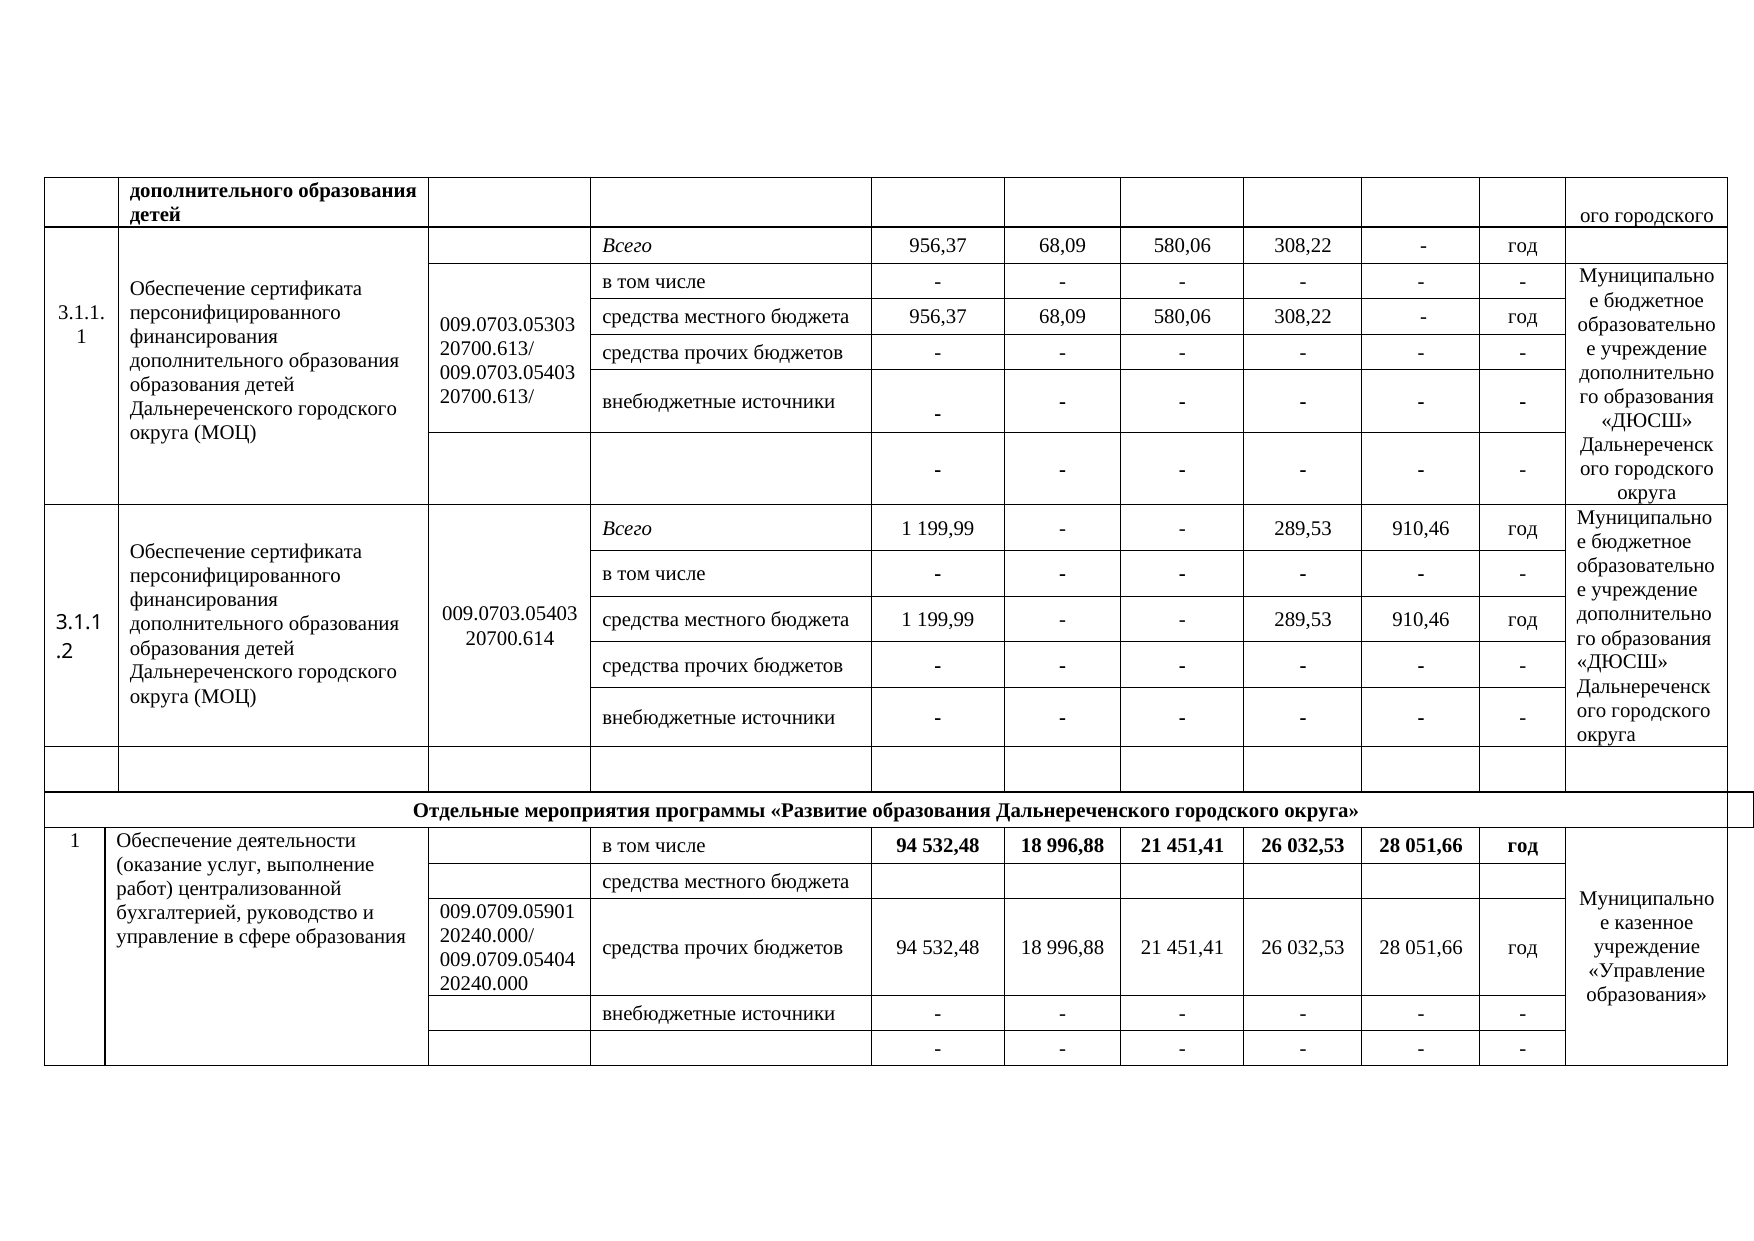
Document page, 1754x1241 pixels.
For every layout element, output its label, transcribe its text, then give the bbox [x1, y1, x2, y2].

table_cell 26 032,53 [1244, 899, 1361, 995]
table_cell - [1121, 688, 1243, 746]
table_cell [429, 178, 590, 226]
table_cell - [1480, 642, 1565, 687]
table_cell 28 051,66 [1362, 899, 1479, 995]
table_cell [429, 996, 590, 1030]
table_cell - [1480, 1031, 1565, 1065]
table_cell - [1121, 597, 1243, 641]
table_cell - [1480, 433, 1565, 504]
table_cell - [1362, 178, 1479, 226]
table_cell - [872, 996, 1004, 1030]
table_cell 3.1.1.1 [45, 228, 118, 504]
table_cell [1121, 864, 1243, 898]
table_cell [119, 747, 428, 791]
table_cell средства местного бюджета [591, 864, 871, 898]
table_cell [1728, 793, 1753, 827]
table_cell средства прочих бюджетов [591, 335, 871, 369]
table_cell 009.0703.0530320700.613/ 009.0703.0540320700.613/ [429, 264, 590, 432]
table_cell год [1480, 505, 1565, 550]
table_cell - [1121, 505, 1243, 550]
table_cell - [1244, 370, 1361, 432]
table_cell 289,53 [1244, 597, 1361, 641]
table_cell - [1005, 642, 1120, 687]
table_cell в том числе [591, 264, 871, 298]
table_cell [1566, 228, 1727, 262]
table_cell [591, 433, 871, 504]
table_cell внебюджетные источники [591, 688, 871, 746]
table_cell - [1244, 264, 1361, 298]
table_cell - [1362, 1031, 1479, 1065]
table_cell - [872, 433, 1004, 504]
table_cell средства прочих бюджетов [591, 899, 871, 995]
table_cell - [872, 551, 1004, 596]
table_cell 1 [45, 828, 104, 1065]
table_cell 21 451,41 [1121, 828, 1243, 862]
table_cell внебюджетные источники [591, 370, 871, 432]
table_cell год [1480, 228, 1565, 262]
table_cell Всего [591, 228, 871, 262]
table_cell средства местного бюджета [591, 597, 871, 641]
table_cell [1244, 747, 1361, 791]
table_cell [1566, 264, 1727, 504]
table_cell - [1480, 178, 1565, 226]
table_cell [1480, 747, 1565, 791]
table_cell [1362, 747, 1479, 791]
table_cell [872, 864, 1004, 898]
table_cell - [872, 335, 1004, 369]
table_cell - [1362, 228, 1479, 262]
table_cell [591, 747, 871, 791]
table_cell 910,46 [1362, 505, 1479, 550]
table_cell Обеспечение деятельности (оказание услуг, выполнение работ) централизованной бухгалтерией, руководство и управление в сфере образования [106, 828, 428, 1065]
table_cell Муниципальное казенное учреждение «Управление образования» [1566, 828, 1727, 1065]
table_cell - [1121, 335, 1243, 369]
table_cell - [1480, 996, 1565, 1030]
table_cell 910,46 [1362, 597, 1479, 641]
table_cell - [1480, 370, 1565, 432]
table_cell 009.0709.0590120240.000/ 009.0709.0540420240.000 [429, 899, 590, 995]
table_cell [429, 1031, 590, 1065]
table_cell [1244, 864, 1361, 898]
table_cell - [1244, 178, 1361, 226]
table_cell - [1480, 551, 1565, 596]
table_cell - [1480, 688, 1565, 746]
table_cell средства прочих бюджетов [591, 642, 871, 687]
table_cell - [1480, 335, 1565, 369]
table_cell - [1121, 433, 1243, 504]
table_cell - [1005, 505, 1120, 550]
table_cell 308,22 [1244, 299, 1361, 333]
table_cell - [1005, 688, 1120, 746]
table_cell - [1362, 264, 1479, 298]
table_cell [591, 178, 871, 226]
table_cell - [872, 370, 1004, 432]
table_cell [1121, 747, 1243, 791]
table_cell год [1480, 299, 1565, 333]
table_cell - [1244, 551, 1361, 596]
table_cell [1362, 864, 1479, 898]
table_cell - [1121, 1031, 1243, 1065]
table_cell - [1362, 996, 1479, 1030]
table_cell 580,06 [1121, 228, 1243, 262]
table_cell - [1362, 688, 1479, 746]
table_cell 956,37 [872, 228, 1004, 262]
table_cell 28 051,66 [1362, 828, 1479, 862]
table_cell год [1480, 828, 1565, 862]
table_cell [1005, 747, 1120, 791]
table_cell внебюджетные источники [591, 996, 871, 1030]
table_cell 009.0703.0540320700.614 [429, 505, 590, 746]
table_cell - [1121, 264, 1243, 298]
table_cell 289,53 [1244, 505, 1361, 550]
table_cell Всего [591, 505, 871, 550]
table_cell - [1244, 335, 1361, 369]
table_cell - [1121, 996, 1243, 1030]
table_cell Отдельные мероприятия программы «Развитие образования Дальнереченского городского округа» [45, 793, 1727, 827]
table_cell - [1005, 178, 1120, 226]
table_cell [45, 747, 118, 791]
table_cell - [1362, 551, 1479, 596]
table_cell - [1005, 264, 1120, 298]
table_cell [429, 828, 590, 862]
table_cell [429, 747, 590, 791]
table_cell 94 532,48 [872, 828, 1004, 862]
table_cell 68,09 [1005, 228, 1120, 262]
table_cell - [1244, 688, 1361, 746]
table_cell Обеспечение сертификата персонифицированного финансирования дополнительного образования образования детей Дальнереченского городского округа (МОЦ) [119, 505, 428, 746]
table_cell [1480, 864, 1565, 898]
table_cell - [872, 1031, 1004, 1065]
table_cell - [872, 642, 1004, 687]
table_cell в том числе [591, 551, 871, 596]
table_cell - [1362, 299, 1479, 333]
table_cell [591, 1031, 871, 1065]
table_cell - [1244, 996, 1361, 1030]
table_cell 21 451,41 [1121, 899, 1243, 995]
table_cell - [1005, 433, 1120, 504]
table_cell в том числе [591, 828, 871, 862]
table_cell 308,22 [1244, 228, 1361, 262]
table_cell 580,06 [1121, 299, 1243, 333]
table_cell - [1244, 642, 1361, 687]
table_cell [872, 747, 1004, 791]
table_cell [429, 864, 590, 898]
table_cell 1 199,99 [872, 597, 1004, 641]
table_cell - [1362, 370, 1479, 432]
table_cell - [1005, 996, 1120, 1030]
table_cell - [1005, 551, 1120, 596]
table_cell [1566, 747, 1727, 791]
table_cell средства местного бюджета [591, 299, 871, 333]
table_cell - [1362, 433, 1479, 504]
table_cell [1005, 864, 1120, 898]
table_cell - [872, 178, 1004, 226]
table_cell - [1121, 642, 1243, 687]
table_cell 956,37 [872, 299, 1004, 333]
table_cell [429, 228, 590, 262]
table_cell 18 996,88 [1005, 899, 1120, 995]
table_cell 18 996,88 [1005, 828, 1120, 862]
table_cell Муниципальное бюджетное образовательное учреждение дополнительного образования «ДЮСШ» Дальнереченского городского округа [1566, 505, 1727, 746]
table_cell - [1244, 433, 1361, 504]
table_cell 3.1.1.2 [45, 505, 118, 746]
table_cell - [1362, 642, 1479, 687]
table_cell - [1005, 370, 1120, 432]
table_cell 68,09 [1005, 299, 1120, 333]
table_cell - [1480, 264, 1565, 298]
table_cell - [1362, 335, 1479, 369]
table_cell - [1005, 597, 1120, 641]
table_cell - [1121, 370, 1243, 432]
table_cell - [1005, 335, 1120, 369]
table_cell - [1121, 178, 1243, 226]
table_cell год [1480, 597, 1565, 641]
table_cell 1 199,99 [872, 505, 1004, 550]
table_cell 94 532,48 [872, 899, 1004, 995]
table_cell 26 032,53 [1244, 828, 1361, 862]
table_cell [429, 433, 590, 504]
table_cell Обеспечение сертификата персонифицированного финансирования дополнительного образования образования детей Дальнереченского городского округа (МОЦ) [119, 228, 428, 504]
table_cell - [1244, 1031, 1361, 1065]
table_cell год [1480, 899, 1565, 995]
table_cell - [1121, 551, 1243, 596]
table_cell - [1005, 1031, 1120, 1065]
table_cell - [872, 688, 1004, 746]
table_cell - [872, 264, 1004, 298]
